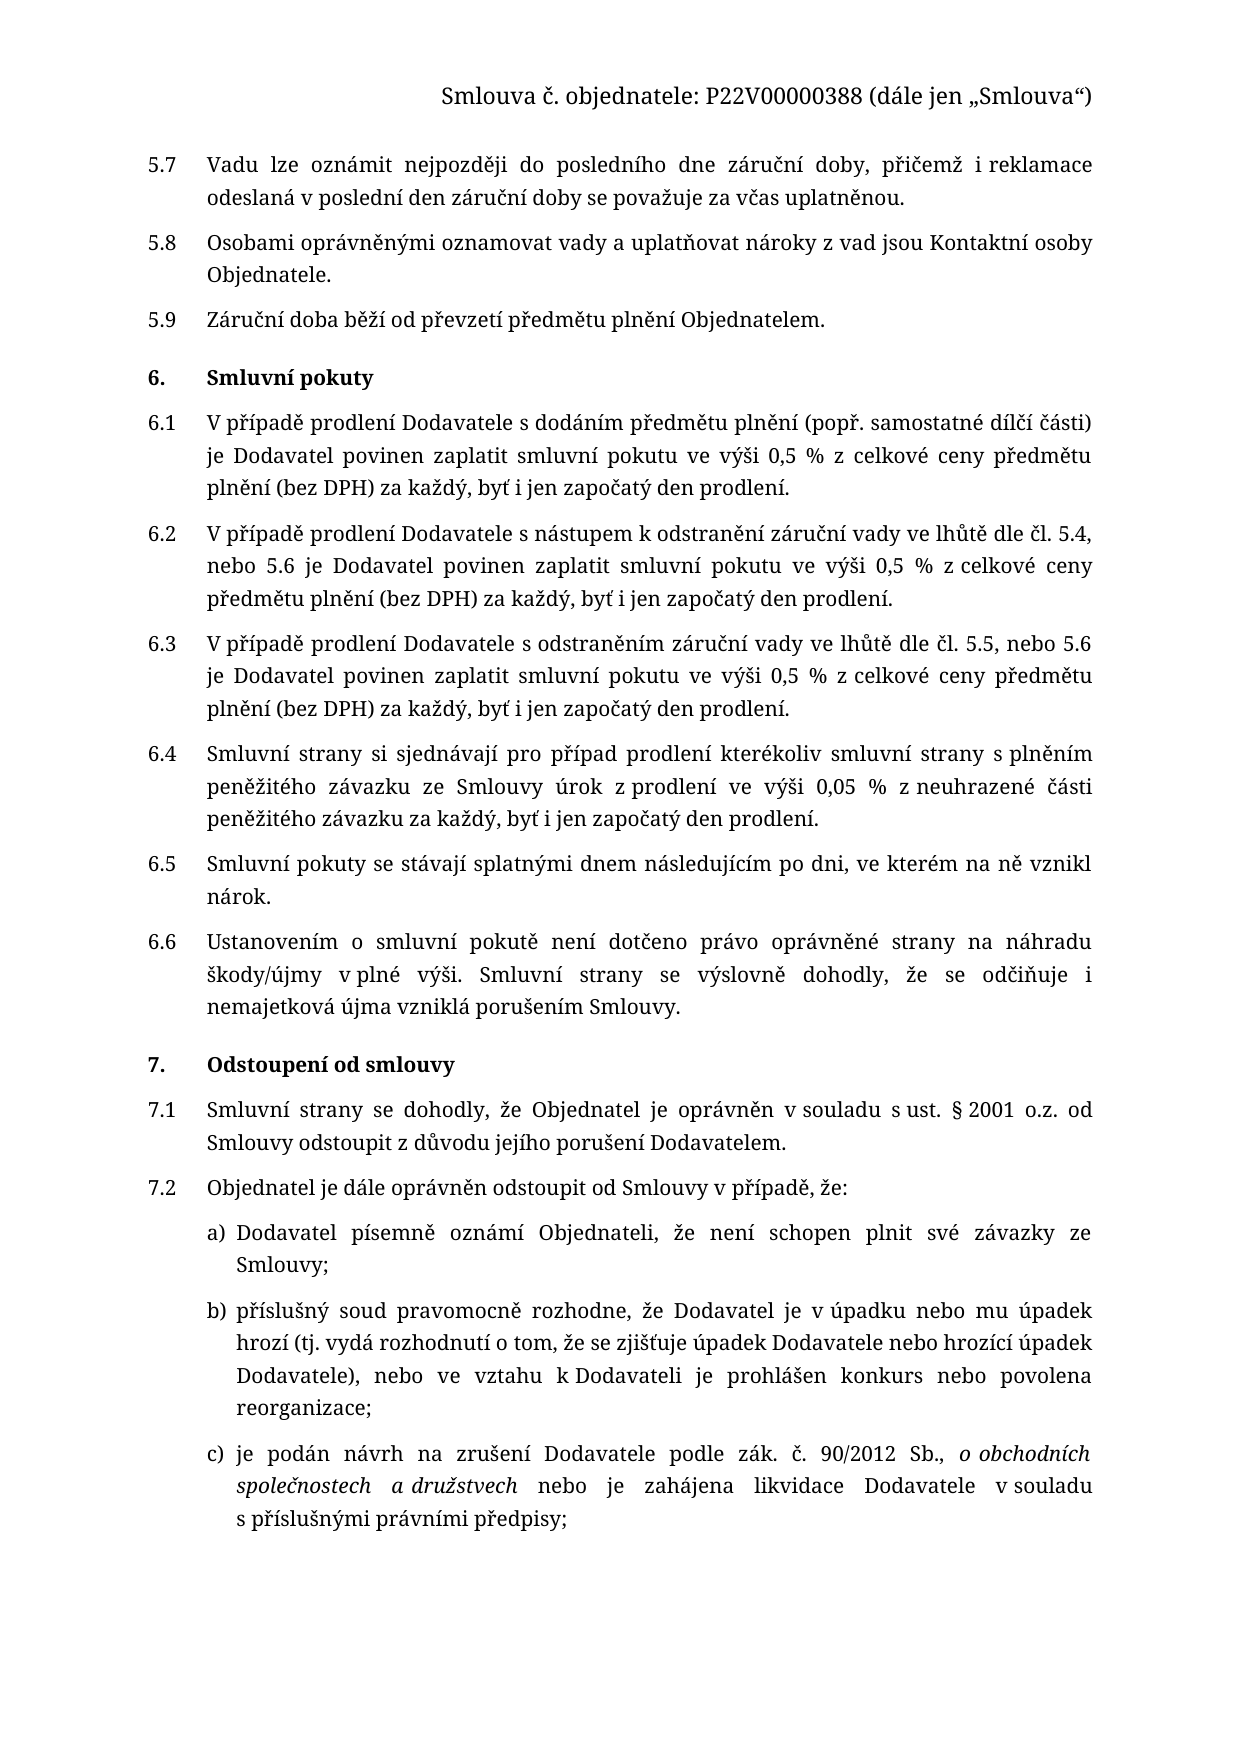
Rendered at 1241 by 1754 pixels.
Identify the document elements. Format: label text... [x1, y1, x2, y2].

list V případě prodlení Dodavatele s dodáním předmětu plnění (popř. samostatné dílčí části) je Dodavatel povinen zaplatit smluvní pokutu ve výši 0,5 % z celkové ceny předmětu plnění (bez DPH) za každý, byť i jen započatý den prodlení. [148, 408, 1093, 502]
list Objednatel je dále oprávněn odstoupit od Smlouvy v případě, že: [148, 1173, 1093, 1201]
list Smluvní strany se dohodly, že Objednatel je oprávněn v souladu s ust. § 2001 o.z. od Smlouvy odstoupit z důvodu jejího porušení Dodavatelem. [148, 1095, 1093, 1156]
list Smluvní pokuty se stávají splatnými dnem následujícím po dni, ve kterém na ně vznikl nárok. [148, 849, 1093, 911]
list Osobami oprávněnými oznamovat vady a uplatňovat nároky z vad jsou Kontaktní osoby Objednatele. [148, 228, 1093, 289]
list Dodavatel písemně oznámí Objednateli, že není schopen plnit své závazky ze Smlouvy; [207, 1218, 1093, 1279]
list je podán návrh na zrušení Dodavatele podle zák. č. 90/2012 Sb., o obchodních společnostech a družstvech nebo je zahájena likvidace Dodavatele v souladu s příslušnými právními předpisy; [207, 1439, 1093, 1532]
list Ustanovením o smluvní pokutě není dotčeno právo oprávněné strany na náhradu škody/újmy v plné výši. Smluvní strany se výslovně dohodly, že se odčiňuje i nemajetková újma vzniklá porušením Smlouvy. [148, 927, 1093, 1021]
list příslušný soud pravomocně rozhodne, že Dodavatel je v úpadku nebo mu úpadek hrozí (tj. vydá rozhodnutí o tom, že se zjišťuje úpadek Dodavatele nebo hrozící úpadek Dodavatele), nebo ve vztahu k Dodavateli je prohlášen konkurs nebo povolena reorganizace; [207, 1296, 1093, 1422]
list Smluvní strany si sjednávají pro případ prodlení kterékoliv smluvní strany s plněním peněžitého závazku ze Smlouvy úrok z prodlení ve výši 0,05 % z neuhrazené části peněžitého závazku za každý, byť i jen započatý den prodlení. [148, 739, 1093, 833]
list Odstoupení od smlouvy [148, 1050, 1093, 1078]
list Vadu lze oznámit nejpozději do posledního dne záruční doby, přičemž i reklamace odeslaná v poslední den záruční doby se považuje za včas uplatněnou. [148, 150, 1093, 211]
list Záruční doba běží od převzetí předmětu plnění Objednatelem. [148, 306, 1093, 334]
list Smluvní pokuty [148, 363, 1093, 392]
list V případě prodlení Dodavatele s odstraněním záruční vady ve lhůtě dle čl. 5.5, nebo 5.6 je Dodavatel povinen zaplatit smluvní pokutu ve výši 0,5 % z celkové ceny předmětu plnění (bez DPH) za každý, byť i jen započatý den prodlení. [148, 629, 1093, 723]
list V případě prodlení Dodavatele s nástupem k odstranění záruční vady ve lhůtě dle čl. 5.4, nebo 5.6 je Dodavatel povinen zaplatit smluvní pokutu ve výši 0,5 % z celkové ceny předmětu plnění (bez DPH) za každý, byť i jen započatý den prodlení. [148, 519, 1093, 612]
